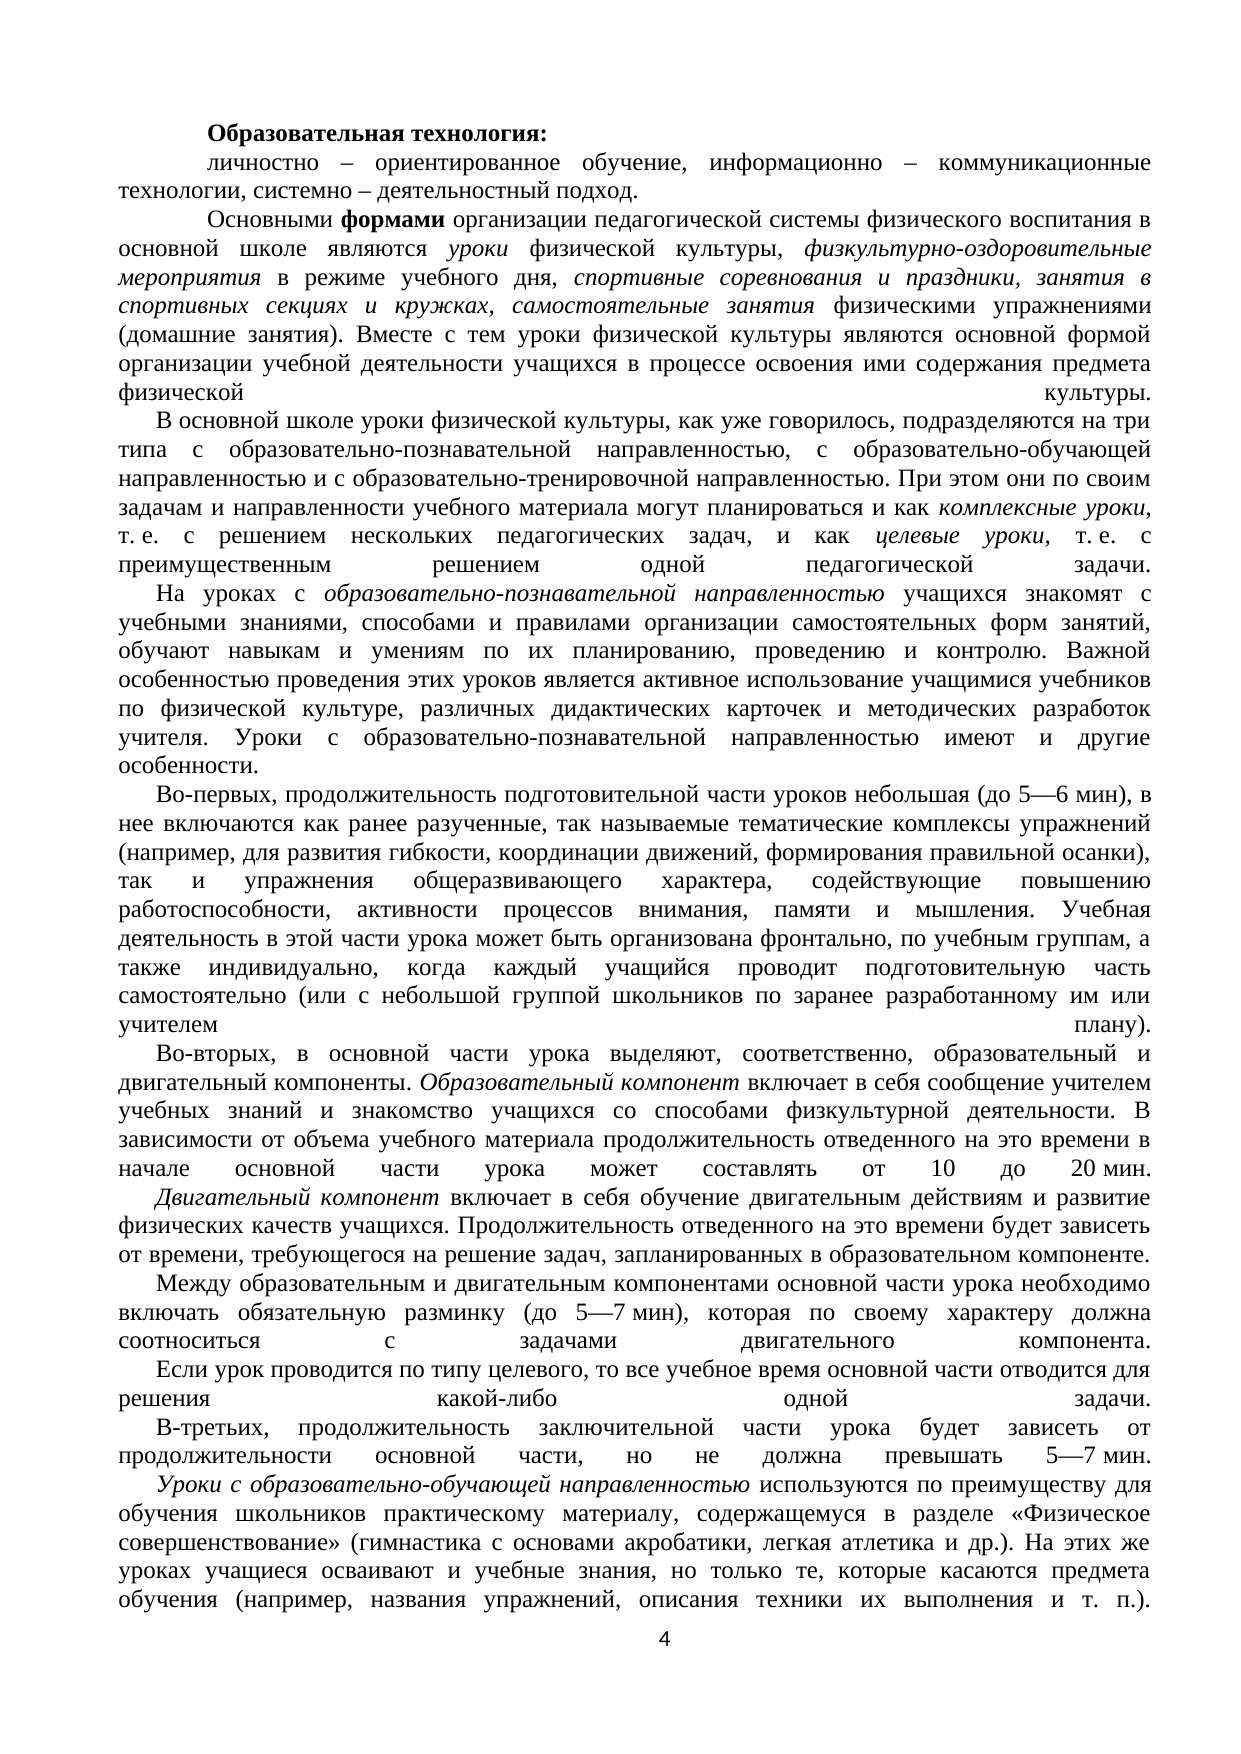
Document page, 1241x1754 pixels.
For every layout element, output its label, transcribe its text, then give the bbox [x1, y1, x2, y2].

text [118, 204, 1152, 1613]
text Образовательная технология: [118, 118, 1152, 147]
text личностно – ориентированное обучение, информационно – коммуникационные технологии, системно – деятельностный подход. [118, 147, 1152, 204]
